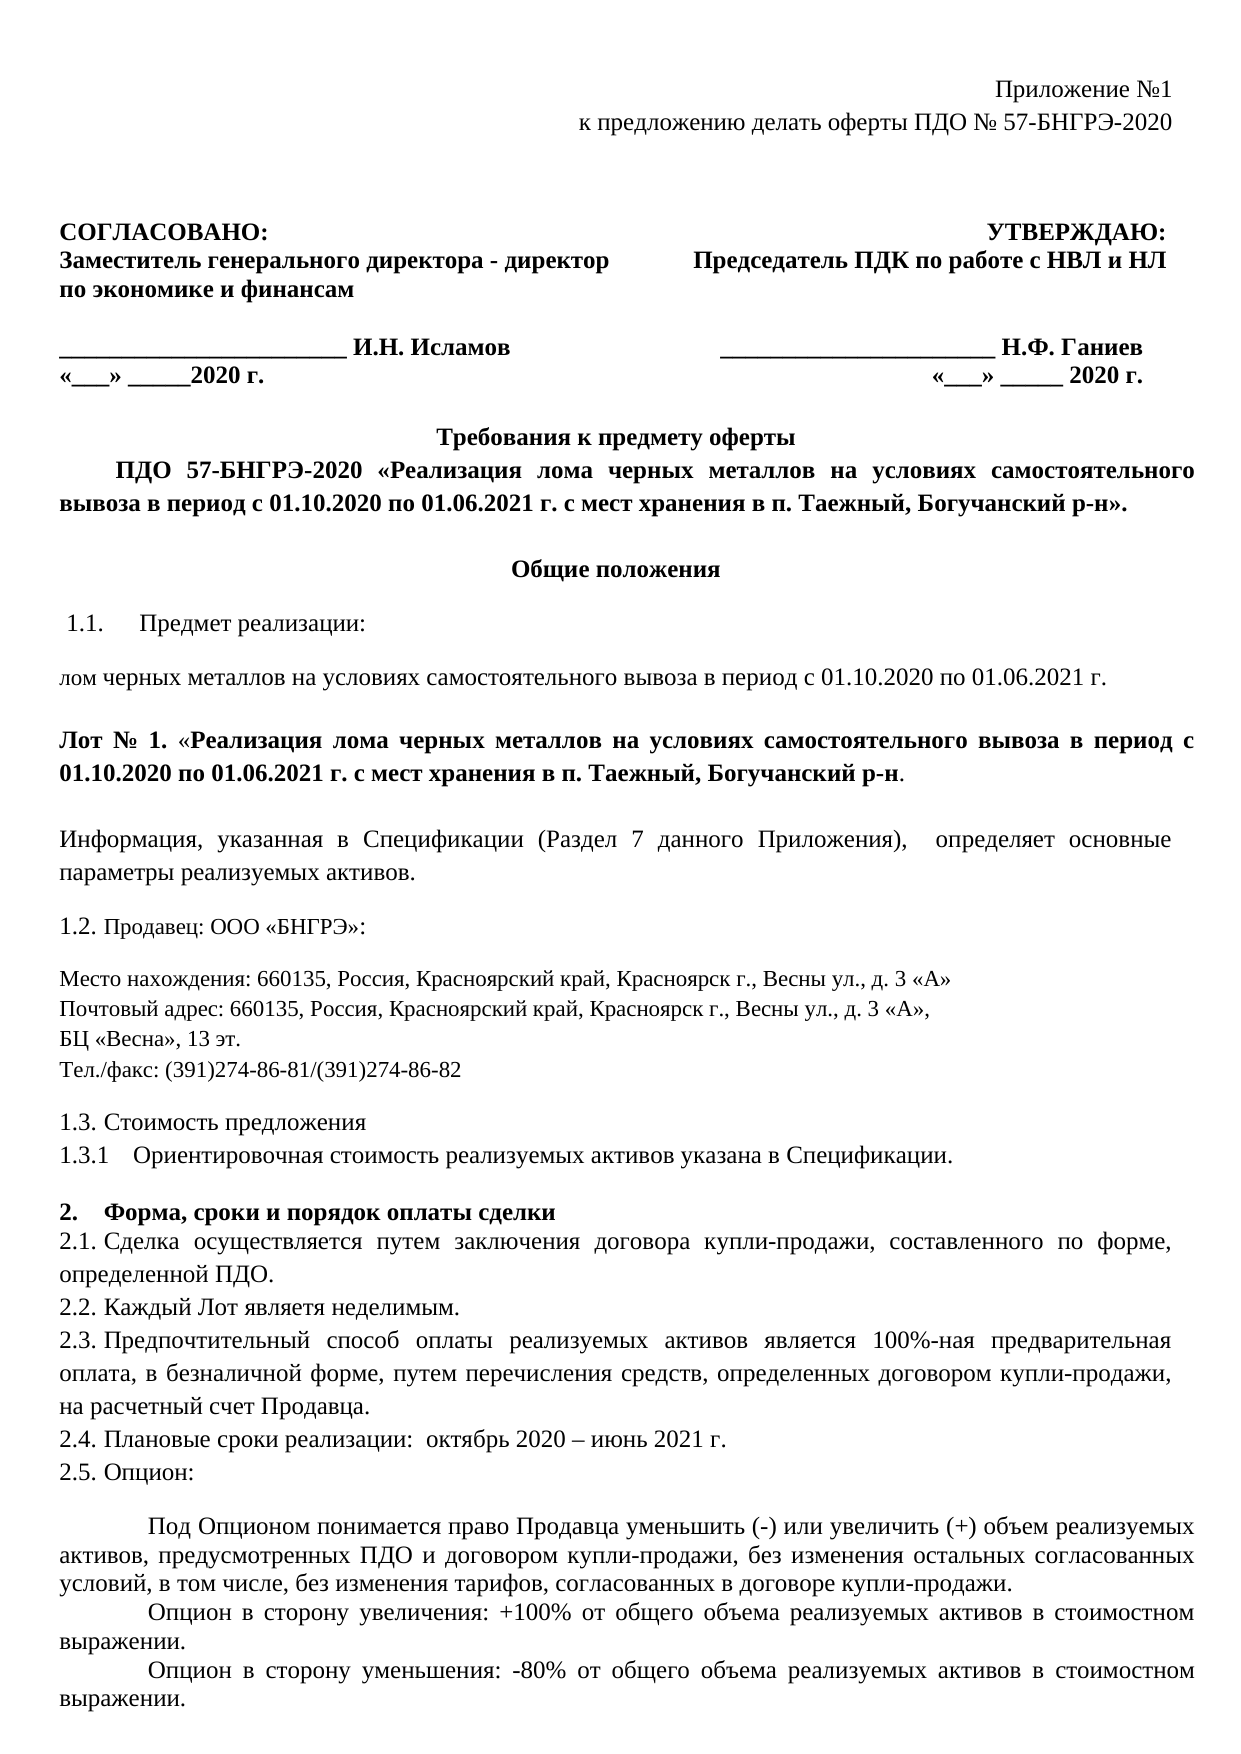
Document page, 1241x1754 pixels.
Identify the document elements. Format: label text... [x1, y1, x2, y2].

list Опцион: [59, 1457, 1172, 1486]
text Тел./факс: (391)274-86-81/(391)274-86-82 [59, 1056, 1196, 1082]
list Предмет реализации: [66, 608, 1172, 637]
text Опцион в сторону увеличения: +100% от общего объема реализуемых активов в стоимостном выражении. [59, 1597, 1196, 1655]
text Место нахождения: 660135, Россия, Красноярский край, Красноярск г., Весны ул., д. 3 «А» [59, 965, 1196, 991]
text Опцион в сторону уменьшения: -80% от общего объема реализуемых активов в стоимостном выражении. [59, 1655, 1196, 1712]
text Под Опционом понимается право Продавца уменьшить (-) или увеличить (+) объем реализуемых активов, предусмотренных ПДО и договором купли-продажи, без изменения остальных согласованных условий, в том числе, без изменения тарифов, согласованных в договоре купли-продажи. [59, 1511, 1196, 1597]
list Предпочтительный способ оплаты реализуемых активов является 100%-ная предварительная оплата, в безналичной форме, путем перечисления средств, определенных договором купли-продажи, на расчетный счет Продавца. [59, 1325, 1172, 1420]
list Стоимость предложения [59, 1107, 1172, 1136]
list Продавец: ООО «БНГРЭ»: [59, 911, 1172, 940]
table_header УТВЕРЖДАЮ: Председатель ПДК по работе с НВЛ и НЛ ______________________ Н.Ф. Ганиев «___» _____ 2020 г. [665, 217, 1178, 389]
list Каждый Лот являетя неделимым. [59, 1292, 1172, 1321]
list Плановые сроки реализации: октябрь 2020 – июнь 2021 г. [59, 1424, 1172, 1453]
list Ориентировочная стоимость реализуемых активов указана в Спецификации. [59, 1140, 1172, 1168]
table_header СОГЛАСОВАНО: Заместитель генерального директора - директор по экономике и финансам _______________________ И.Н. Исламов «___» _____2020 г. [48, 217, 664, 389]
list Форма, сроки и порядок оплаты сделки [59, 1197, 1172, 1226]
text Лот № 1. «Реализация лома черных металлов на условиях самостоятельного вывоза в период с 01.10.2020 по 01.06.2021 г. с мест хранения в п. Таежный, Богучанский р-н. [59, 725, 1196, 787]
list Сделка осуществляется путем заключения договора купли-продажи, составленного по форме, определенной ПДО. [59, 1226, 1172, 1288]
text ПДО 57-БНГРЭ-2020 «Реализация лома черных металлов на условиях самостоятельного вывоза в период с 01.10.2020 по 01.06.2021 г. с мест хранения в п. Таежный, Богучанский р-н». [59, 455, 1196, 517]
text Информация, указанная в Спецификации (Раздел 7 данного Приложения), определяет основные параметры реализуемых активов. [59, 824, 1172, 886]
text Почтовый адрес: 660135, Россия, Красноярский край, Красноярск г., Весны ул., д. 3 «А», БЦ «Весна», 13 эт. [59, 995, 1196, 1052]
text Общие положения [59, 554, 1172, 583]
text лом черных металлов на условиях самостоятельного вывоза в период с 01.10.2020 по 01.06.2021 г. [59, 662, 1172, 691]
text Требования к предмету оферты [59, 422, 1172, 451]
